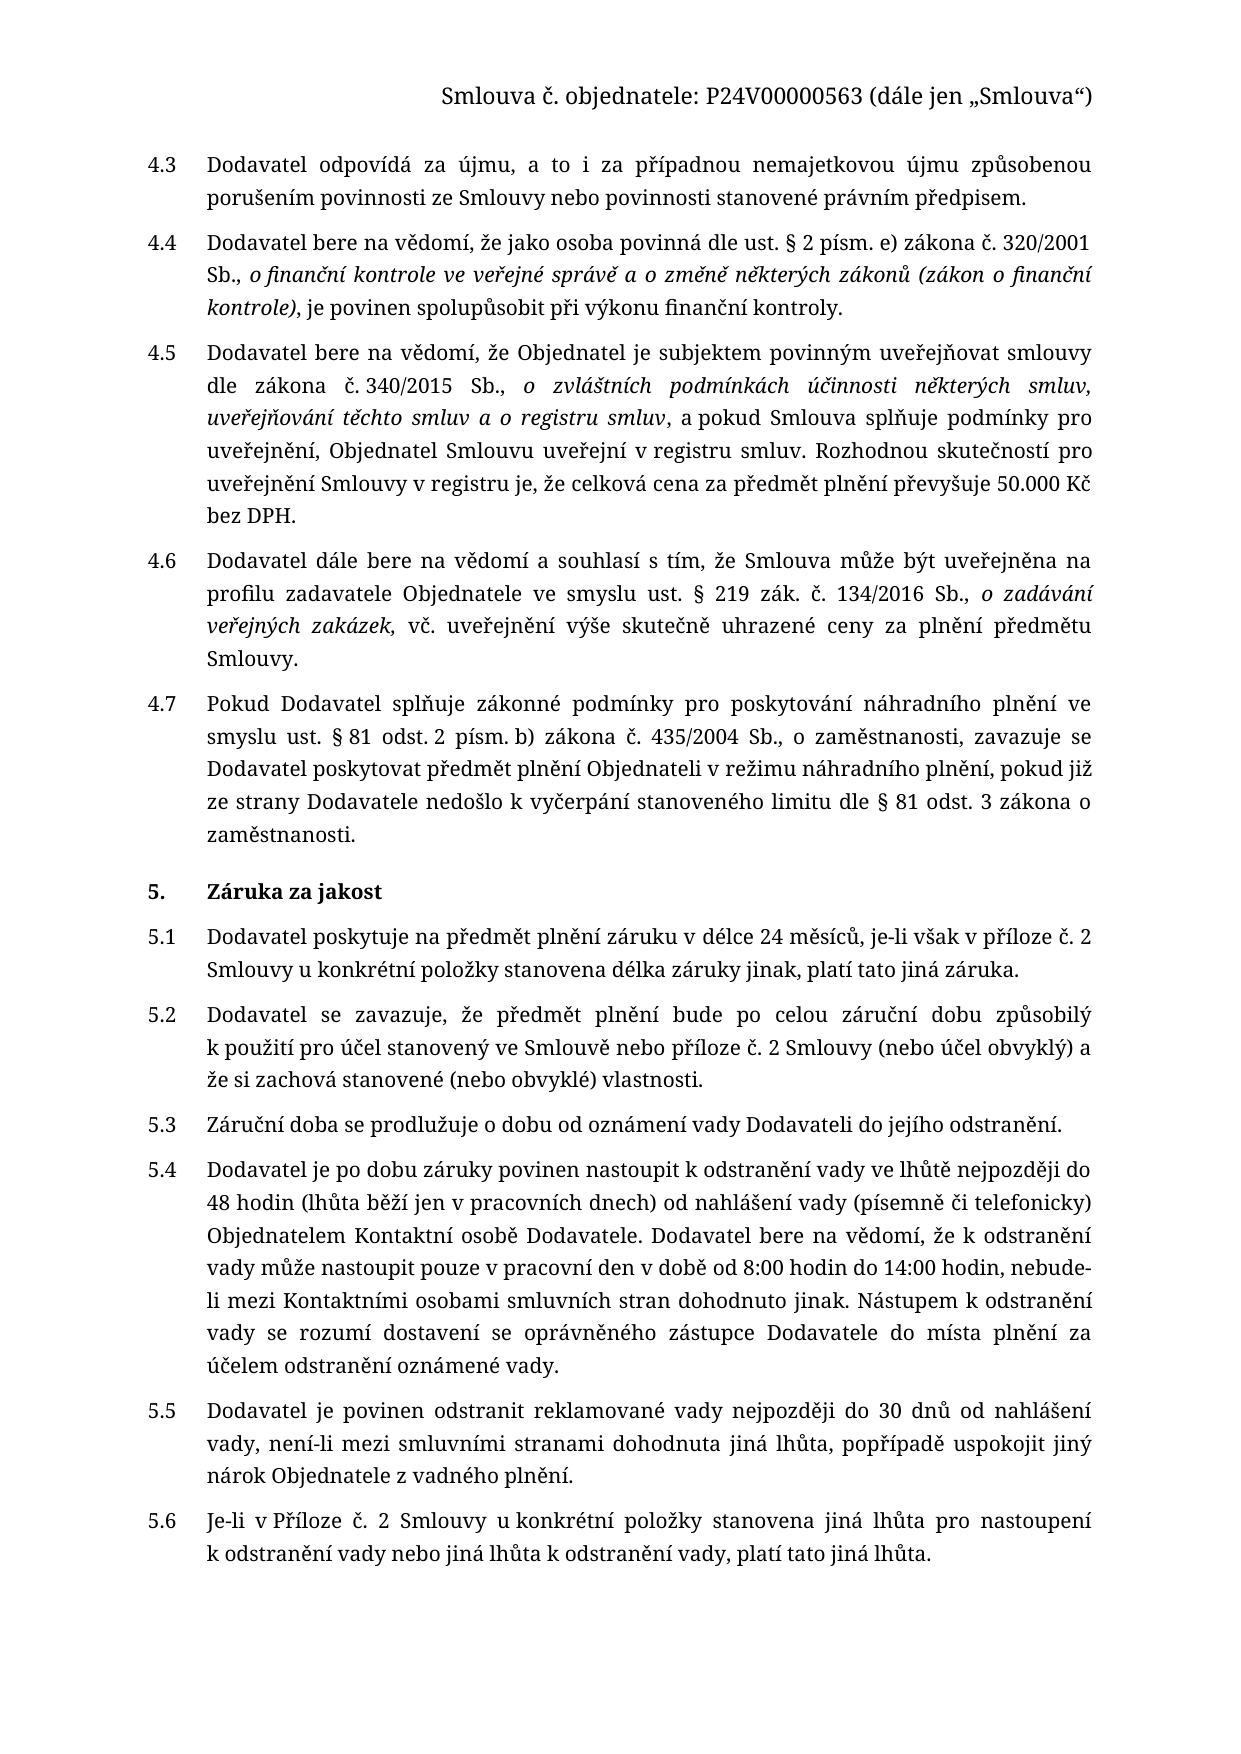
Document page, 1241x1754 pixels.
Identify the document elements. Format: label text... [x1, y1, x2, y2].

list Dodavatel se zavazuje, že předmět plnění bude po celou záruční dobu způsobilý k použití pro účel stanovený ve Smlouvě nebo příloze č. 2 Smlouvy (nebo účel obvyklý) a že si zachová stanovené (nebo obvyklé) vlastnosti. [148, 1000, 1093, 1094]
list Dodavatel je po dobu záruky povinen nastoupit k odstranění vady ve lhůtě nejpozději do 48 hodin (lhůta běží jen v pracovních dnech) od nahlášení vady (písemně či telefonicky) Objednatelem Kontaktní osobě Dodavatele. Dodavatel bere na vědomí, že k odstranění vady může nastoupit pouze v pracovní den v době od 8:00 hodin do 14:00 hodin, nebude-li mezi Kontaktními osobami smluvních stran dohodnuto jinak. Nástupem k odstranění vady se rozumí dostavení se oprávněného zástupce Dodavatele do místa plnění za účelem odstranění oznámené vady. [148, 1156, 1093, 1379]
list Záruka za jakost [148, 877, 1093, 906]
list Je-li v Příloze č. 2 Smlouvy u konkrétní položky stanovena jiná lhůta pro nastoupení k odstranění vady nebo jiná lhůta k odstranění vady, platí tato jiná lhůta. [148, 1507, 1093, 1568]
list Dodavatel odpovídá za újmu, a to i za případnou nemajetkovou újmu způsobenou porušením povinnosti ze Smlouvy nebo povinnosti stanovené právním předpisem. [148, 150, 1093, 211]
list Dodavatel je povinen odstranit reklamované vady nejpozději do 30 dnů od nahlášení vady, není-li mezi smluvními stranami dohodnuta jiná lhůta, popřípadě uspokojit jiný nárok Objednatele z vadného plnění. [148, 1396, 1093, 1490]
list Pokud Dodavatel splňuje zákonné podmínky pro poskytování náhradního plnění ve smyslu ust. § 81 odst. 2 písm. b) zákona č. 435/2004 Sb., o zaměstnanosti, zavazuje se Dodavatel poskytovat předmět plnění Objednateli v režimu náhradního plnění, pokud již ze strany Dodavatele nedošlo k vyčerpání stanoveného limitu dle § 81 odst. 3 zákona o zaměstnanosti. [148, 689, 1093, 848]
list Dodavatel bere na vědomí, že jako osoba povinná dle ust. § 2 písm. e) zákona č. 320/2001 Sb., o finanční kontrole ve veřejné správě a o změně některých zákonů (zákon o finanční kontrole), je povinen spolupůsobit při výkonu finanční kontroly. [148, 228, 1093, 322]
list Dodavatel dále bere na vědomí a souhlasí s tím, že Smlouva může být uveřejněna na profilu zadavatele Objednatele ve smyslu ust. § 219 zák. č. 134/2016 Sb., o zadávání veřejných zakázek, vč. uveřejnění výše skutečně uhrazené ceny za plnění předmětu Smlouvy. [148, 546, 1093, 673]
list Dodavatel poskytuje na předmět plnění záruku v délce 24 měsíců, je-li však v příloze č. 2 Smlouvy u konkrétní položky stanovena délka záruky jinak, platí tato jiná záruka. [148, 922, 1093, 983]
list Záruční doba se prodlužuje o dobu od oznámení vady Dodavateli do jejího odstranění. [148, 1110, 1093, 1139]
list Dodavatel bere na vědomí, že Objednatel je subjektem povinným uveřejňovat smlouvy dle zákona č. 340/2015 Sb., o zvláštních podmínkách účinnosti některých smluv, uveřejňování těchto smluv a o registru smluv, a pokud Smlouva splňuje podmínky pro uveřejnění, Objednatel Smlouvu uveřejní v registru smluv. Rozhodnou skutečností pro uveřejnění Smlouvy v registru je, že celková cena za předmět plnění převyšuje 50.000 Kč bez DPH. [148, 338, 1093, 530]
